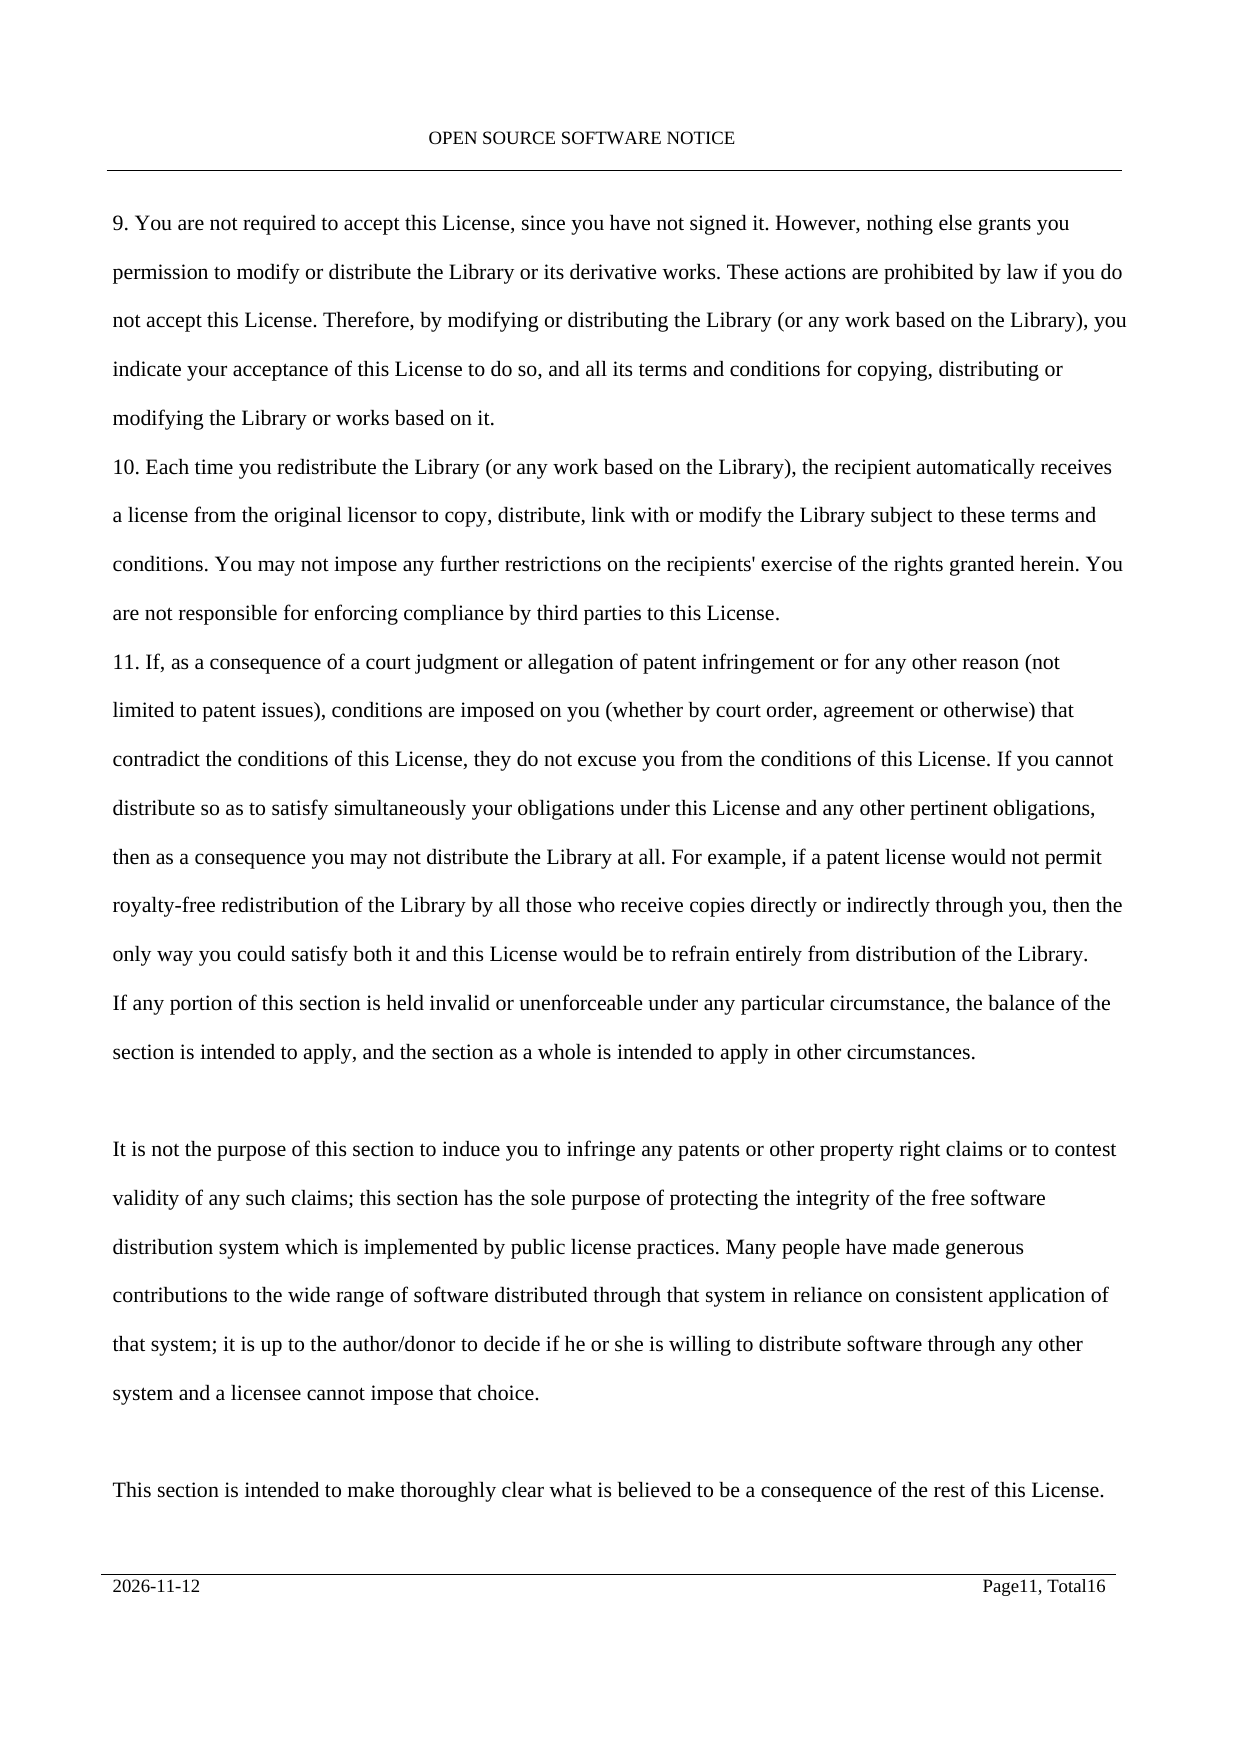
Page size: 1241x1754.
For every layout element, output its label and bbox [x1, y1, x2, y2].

text [112, 206, 1128, 1506]
